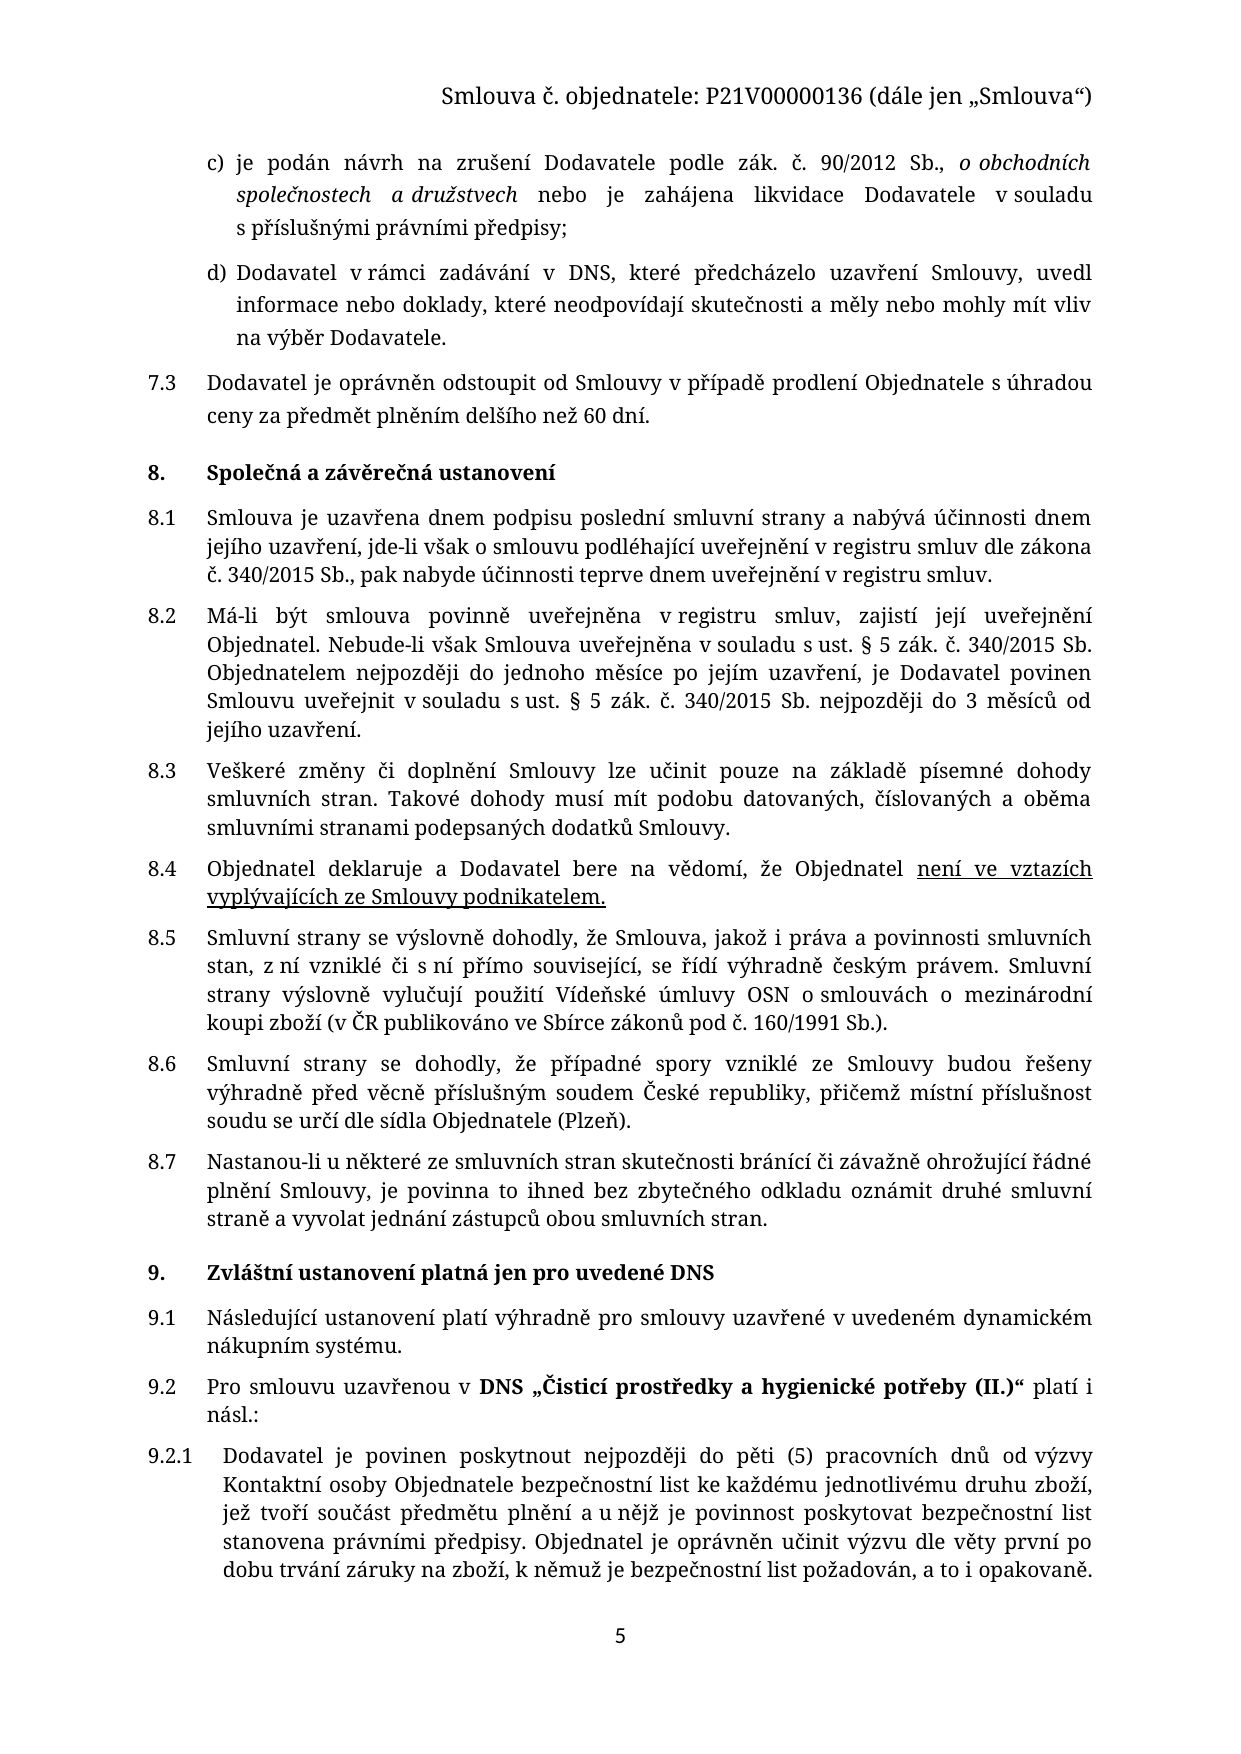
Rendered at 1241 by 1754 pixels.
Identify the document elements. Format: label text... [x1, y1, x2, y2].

list Následující ustanovení platí výhradně pro smlouvy uzavřené v uvedeném dynamickém nákupním systému. [148, 1303, 1093, 1359]
list Pro smlouvu uzavřenou v DNS „Čisticí prostředky a hygienické potřeby (II.)“ platí i násl.: [148, 1372, 1093, 1429]
list Smlouva je uzavřena dnem podpisu poslední smluvní strany a nabývá účinnosti dnem jejího uzavření, jde-li však o smlouvu podléhající uveřejnění v registru smluv dle zákona č. 340/2015 Sb., pak nabyde účinnosti teprve dnem uveřejnění v registru smluv. [148, 503, 1093, 589]
list Má-li být smlouva povinně uveřejněna v registru smluv, zajistí její uveřejnění Objednatel. Nebude-li však Smlouva uveřejněna v souladu s ust. § 5 zák. č. 340/2015 Sb. Objednatelem nejpozději do jednoho měsíce po jejím uzavření, je Dodavatel povinen Smlouvu uveřejnit v souladu s ust. § 5 zák. č. 340/2015 Sb. nejpozději do 3 měsíců od jejího uzavření. [148, 601, 1093, 743]
list Smluvní strany se dohodly, že případné spory vzniklé ze Smlouvy budou řešeny výhradně před věcně příslušným soudem České republiky, přičemž místní příslušnost soudu se určí dle sídla Objednatele (Plzeň). [148, 1049, 1093, 1135]
list Dodavatel je oprávněn odstoupit od Smlouvy v případě prodlení Objednatele s úhradou ceny za předmět plněním delšího než 60 dní. [148, 368, 1093, 429]
list Dodavatel v rámci zadávání v DNS, které předcházelo uzavření Smlouvy, uvedl informace nebo doklady, které neodpovídají skutečnosti a měly nebo mohly mít vliv na výběr Dodavatele. [207, 258, 1093, 352]
list Smluvní strany se výslovně dohodly, že Smlouva, jakož i práva a povinnosti smluvních stan, z ní vzniklé či s ní přímo související, se řídí výhradně českým právem. Smluvní strany výslovně vylučují použití Vídeňské úmluvy OSN o smlouvách o mezinárodní koupi zboží (v ČR publikováno ve Sbírce zákonů pod č. 160/1991 Sb.). [148, 923, 1093, 1037]
list Nastanou-li u některé ze smluvních stran skutečnosti bránící či závažně ohrožující řádné plnění Smlouvy, je povinna to ihned bez zbytečného odkladu oznámit druhé smluvní straně a vyvolat jednání zástupců obou smluvních stran. [148, 1147, 1093, 1233]
list je podán návrh na zrušení Dodavatele podle zák. č. 90/2012 Sb., o obchodních společnostech a družstvech nebo je zahájena likvidace Dodavatele v souladu s příslušnými právními předpisy; [207, 148, 1093, 241]
list Objednatel deklaruje a Dodavatel bere na vědomí, že Objednatel není ve vztazích vyplývajících ze Smlouvy podnikatelem. [148, 854, 1093, 911]
list Zvláštní ustanovení platná jen pro uvedené DNS [148, 1258, 1093, 1286]
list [148, 1441, 1093, 1584]
list Společná a závěrečná ustanovení [148, 458, 1093, 487]
list Veškeré změny či doplnění Smlouvy lze učinit pouze na základě písemné dohody smluvních stran. Takové dohody musí mít podobu datovaných, číslovaných a oběma smluvními stranami podepsaných dodatků Smlouvy. [148, 756, 1093, 841]
